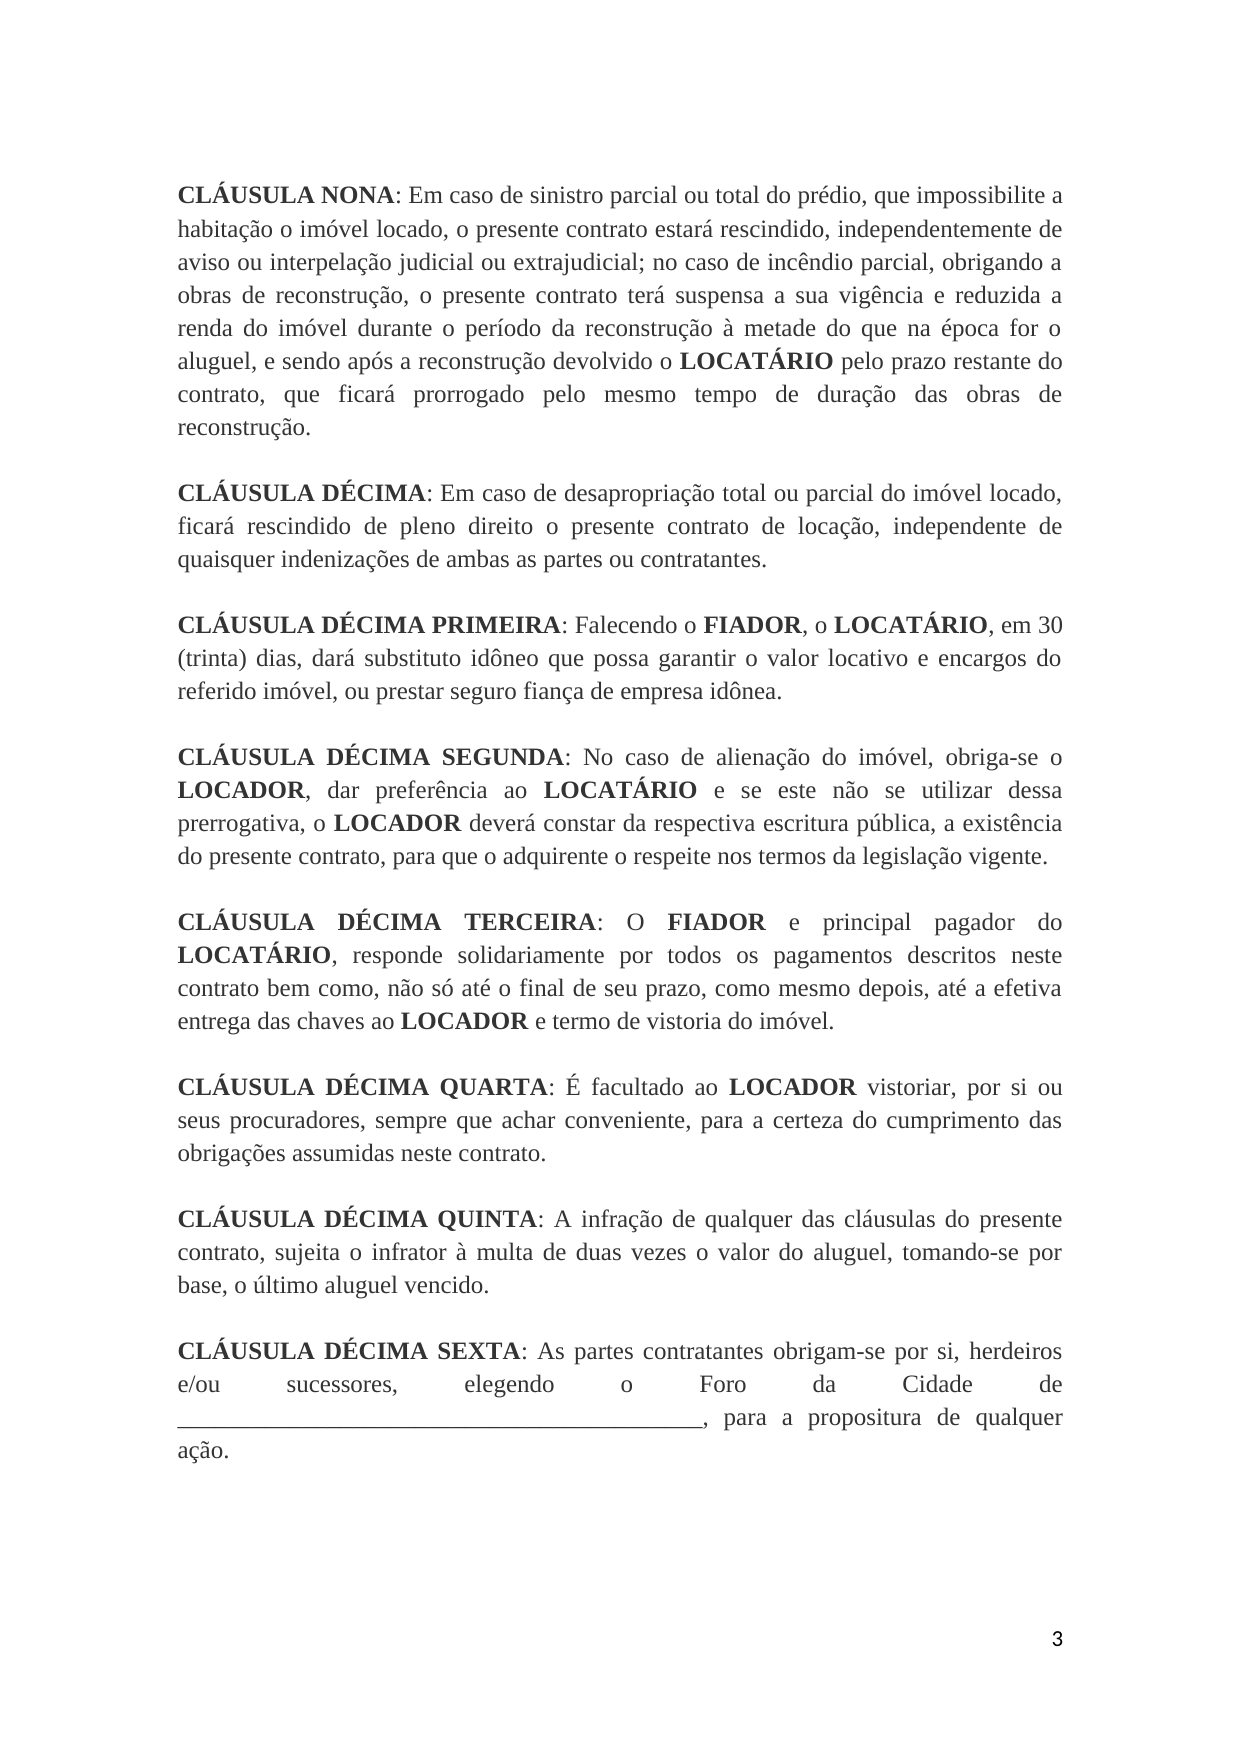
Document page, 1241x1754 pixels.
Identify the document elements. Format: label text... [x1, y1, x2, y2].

text CLÁUSULA DÉCIMA QUARTA: É facultado ao LOCADOR vistoriar, por si ou seus procuradores, sempre que achar conveniente, para a certeza do cumprimento das obrigações assumidas neste contrato. [177, 1072, 1063, 1167]
text CLÁUSULA DÉCIMA PRIMEIRA: Falecendo o FIADOR, o LOCATÁRIO, em 30 (trinta) dias, dará substituto idôneo que possa garantir o valor locativo e encargos do referido imóvel, ou prestar seguro fiança de empresa idônea. [177, 610, 1063, 705]
text CLÁUSULA DÉCIMA QUINTA: A infração de qualquer das cláusulas do presente contrato, sujeita o infrator à multa de duas vezes o valor do aluguel, tomando-se por base, o último aluguel vencido. [177, 1204, 1063, 1299]
text CLÁUSULA NONA: Em caso de sinistro parcial ou total do prédio, que impossibilite a habitação o imóvel locado, o presente contrato estará rescindido, independentemente de aviso ou interpelação judicial ou extrajudicial; no caso de incêndio parcial, obrigando a obras de reconstrução, o presente contrato terá suspensa a sua vigência e reduzida a renda do imóvel durante o período da reconstrução à metade do que na época for o aluguel, e sendo após a reconstrução devolvido o LOCATÁRIO pelo prazo restante do contrato, que ficará prorrogado pelo mesmo tempo de duração das obras de reconstrução. [177, 181, 1063, 441]
text CLÁUSULA DÉCIMA: Em caso de desapropriação total ou parcial do imóvel locado, ficará rescindido de pleno direito o presente contrato de locação, independente de quaisquer indenizações de ambas as partes ou contratantes. [177, 478, 1063, 573]
text CLÁUSULA DÉCIMA SEXTA: As partes contratantes obrigam-se por si, herdeiros e/ou sucessores, elegendo o Foro da Cidade de __________________________________________, para a propositura de qualquer ação. [177, 1336, 1063, 1464]
text CLÁUSULA DÉCIMA SEGUNDA: No caso de alienação do imóvel, obriga-se o LOCADOR, dar preferência ao LOCATÁRIO e se este não se utilizar dessa prerrogativa, o LOCADOR deverá constar da respectiva escritura pública, a existência do presente contrato, para que o adquirente o respeite nos termos da legislação vigente. [177, 742, 1063, 870]
text CLÁUSULA DÉCIMA TERCEIRA: O FIADOR e principal pagador do LOCATÁRIO, responde solidariamente por todos os pagamentos descritos neste contrato bem como, não só até o final de seu prazo, como mesmo depois, até a efetiva entrega das chaves ao LOCADOR e termo de vistoria do imóvel. [177, 907, 1063, 1035]
